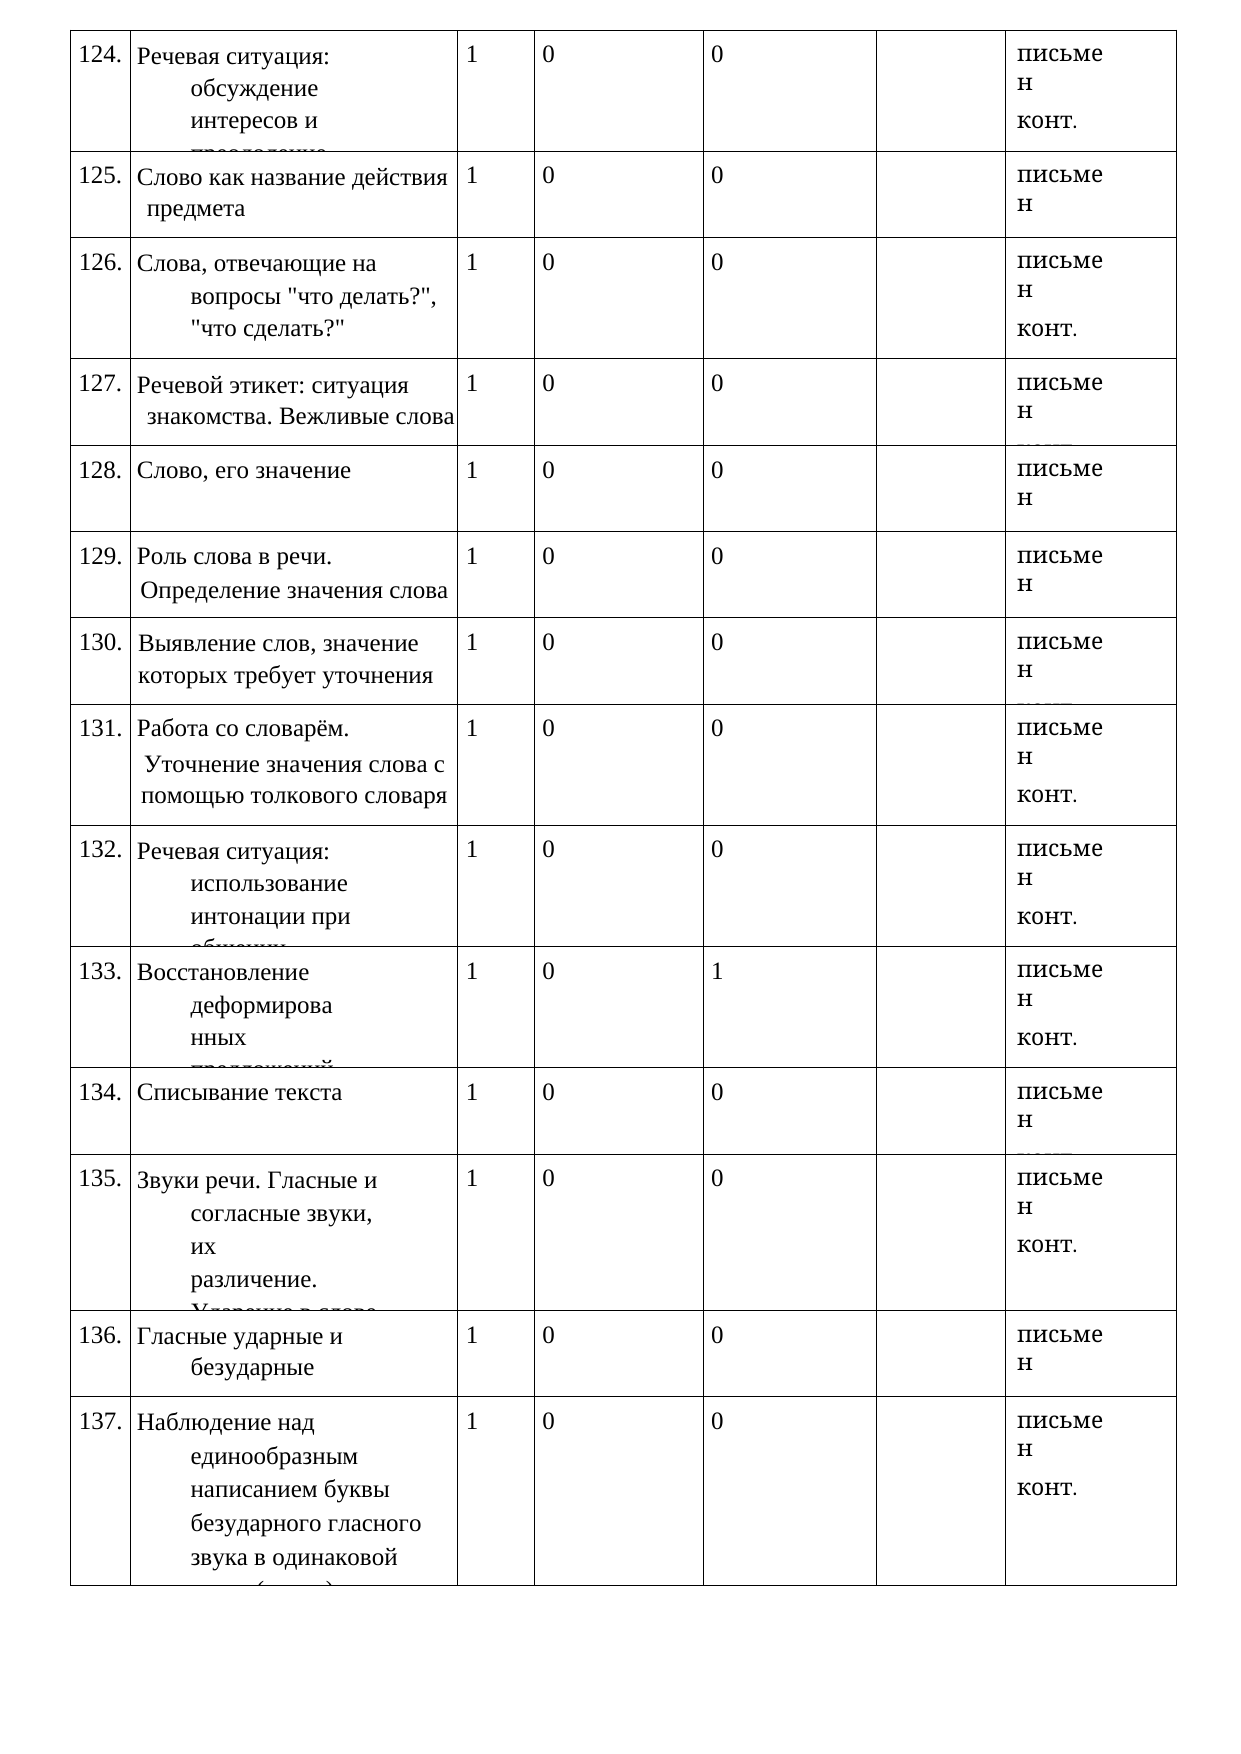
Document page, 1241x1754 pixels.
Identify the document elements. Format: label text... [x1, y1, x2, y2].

table_cell Слова, отвечающие на вопросы "что делать?", "что сделать?" [131, 238, 457, 358]
table_cell 1 [458, 446, 534, 531]
table_cell 0 [535, 1155, 703, 1310]
table_cell [877, 618, 1005, 703]
table_cell 136. [71, 1311, 130, 1396]
table_cell письмен конт. [1006, 618, 1176, 703]
table_cell [877, 152, 1005, 237]
table_cell 0 [535, 152, 703, 237]
table_cell 1 [458, 1397, 534, 1585]
table_cell Списывание текста [131, 1068, 457, 1153]
table_cell письмен конт. [1006, 359, 1176, 445]
table_cell 0 [704, 532, 876, 617]
table_cell 1 [458, 826, 534, 946]
table_cell 0 [535, 359, 703, 445]
table_cell 0 [704, 1068, 876, 1153]
table_cell 1 [704, 947, 876, 1067]
table_cell 0 [535, 238, 703, 358]
table_cell Слово как название действия предмета [131, 152, 457, 237]
table_cell 0 [535, 1068, 703, 1153]
table_header [877, 31, 1005, 151]
table_header 0 [704, 31, 876, 151]
table_cell [877, 238, 1005, 358]
table_cell Речевая ситуация: использование интонации при общении [131, 826, 457, 946]
table_header 0 [535, 31, 703, 151]
table_cell 0 [704, 1397, 876, 1585]
table_cell 133. [71, 947, 130, 1067]
table_cell 0 [704, 1311, 876, 1396]
table_cell письмен конт. [1006, 152, 1176, 237]
table_cell 1 [458, 1068, 534, 1153]
table_cell [877, 1068, 1005, 1153]
table_cell 126. [71, 238, 130, 358]
table_cell Выявление слов, значение которых требует уточнения [131, 618, 457, 703]
table_header 124. [71, 31, 130, 151]
table_header Речевая ситуация: обсуждение интересов и преодоление конфликтов [131, 31, 457, 151]
table_cell 0 [535, 826, 703, 946]
table_cell 1 [458, 238, 534, 358]
table_cell [877, 947, 1005, 1067]
table_cell 128. [71, 446, 130, 531]
table_cell 0 [704, 359, 876, 445]
table_cell письмен конт. [1006, 532, 1176, 617]
table_cell 1 [458, 705, 534, 825]
table_cell Речевой этикет: ситуация знакомства. Вежливые слова [131, 359, 457, 445]
table_cell 1 [458, 947, 534, 1067]
table_cell письмен конт. [1006, 446, 1176, 531]
table_cell [877, 446, 1005, 531]
table_cell Работа со словарём. Уточнение значения слова с помощью толкового словаря [131, 705, 457, 825]
table_cell [877, 1397, 1005, 1585]
table_cell 1 [458, 1311, 534, 1396]
table_cell 0 [704, 152, 876, 237]
table_cell письмен конт. [1006, 1068, 1176, 1153]
table_cell письмен конт. [1006, 705, 1176, 825]
table_cell 137. [71, 1397, 130, 1585]
table_cell письмен конт. [1006, 1397, 1176, 1585]
table_cell Наблюдение над единообразным написанием буквы безударного гласного звука в одинаковой части (корне) однокоренных слова [131, 1397, 457, 1585]
table_cell 0 [535, 618, 703, 703]
table_cell 0 [704, 1155, 876, 1310]
table_cell письмен конт. [1006, 826, 1176, 946]
table_cell [877, 1155, 1005, 1310]
table_cell 0 [704, 446, 876, 531]
table_cell письмен конт. [1006, 238, 1176, 358]
table_cell [877, 359, 1005, 445]
table_cell 0 [535, 947, 703, 1067]
table_cell письмен конт. [1006, 1311, 1176, 1396]
table_cell 0 [535, 532, 703, 617]
table_cell 0 [704, 705, 876, 825]
table_cell 135. [71, 1155, 130, 1310]
table_cell 0 [535, 705, 703, 825]
table_cell Слово, его значение [131, 446, 457, 531]
table_cell письмен конт. [1006, 1155, 1176, 1310]
table_cell 1 [458, 1155, 534, 1310]
table_cell 0 [704, 618, 876, 703]
table_cell 1 [458, 618, 534, 703]
table_cell [877, 705, 1005, 825]
table_cell Гласные ударные и безударные [131, 1311, 457, 1396]
table_cell 1 [458, 152, 534, 237]
table_cell 1 [458, 532, 534, 617]
table_cell 129. [71, 532, 130, 617]
table_cell 127. [71, 359, 130, 445]
table_cell 131. [71, 705, 130, 825]
table_cell [877, 1311, 1005, 1396]
table_cell 132. [71, 826, 130, 946]
table_cell Восстановление деформированных предложений [131, 947, 457, 1067]
table_cell 0 [535, 1397, 703, 1585]
table_cell 0 [704, 238, 876, 358]
table_header письмен конт. [1006, 31, 1176, 151]
table_cell Звуки речи. Гласные и согласные звуки, их различение. Ударение в слове [131, 1155, 457, 1310]
table_cell 125. [71, 152, 130, 237]
table_cell Роль слова в речи. Определение значения слова [131, 532, 457, 617]
table_header 1 [458, 31, 534, 151]
table_cell 134. [71, 1068, 130, 1153]
table_cell 0 [704, 826, 876, 946]
table_cell [877, 826, 1005, 946]
table_cell [877, 532, 1005, 617]
table_cell 0 [535, 1311, 703, 1396]
table_cell 130. [71, 618, 130, 703]
table_cell 1 [458, 359, 534, 445]
table_cell 0 [535, 446, 703, 531]
table_cell письмен конт. [1006, 947, 1176, 1067]
